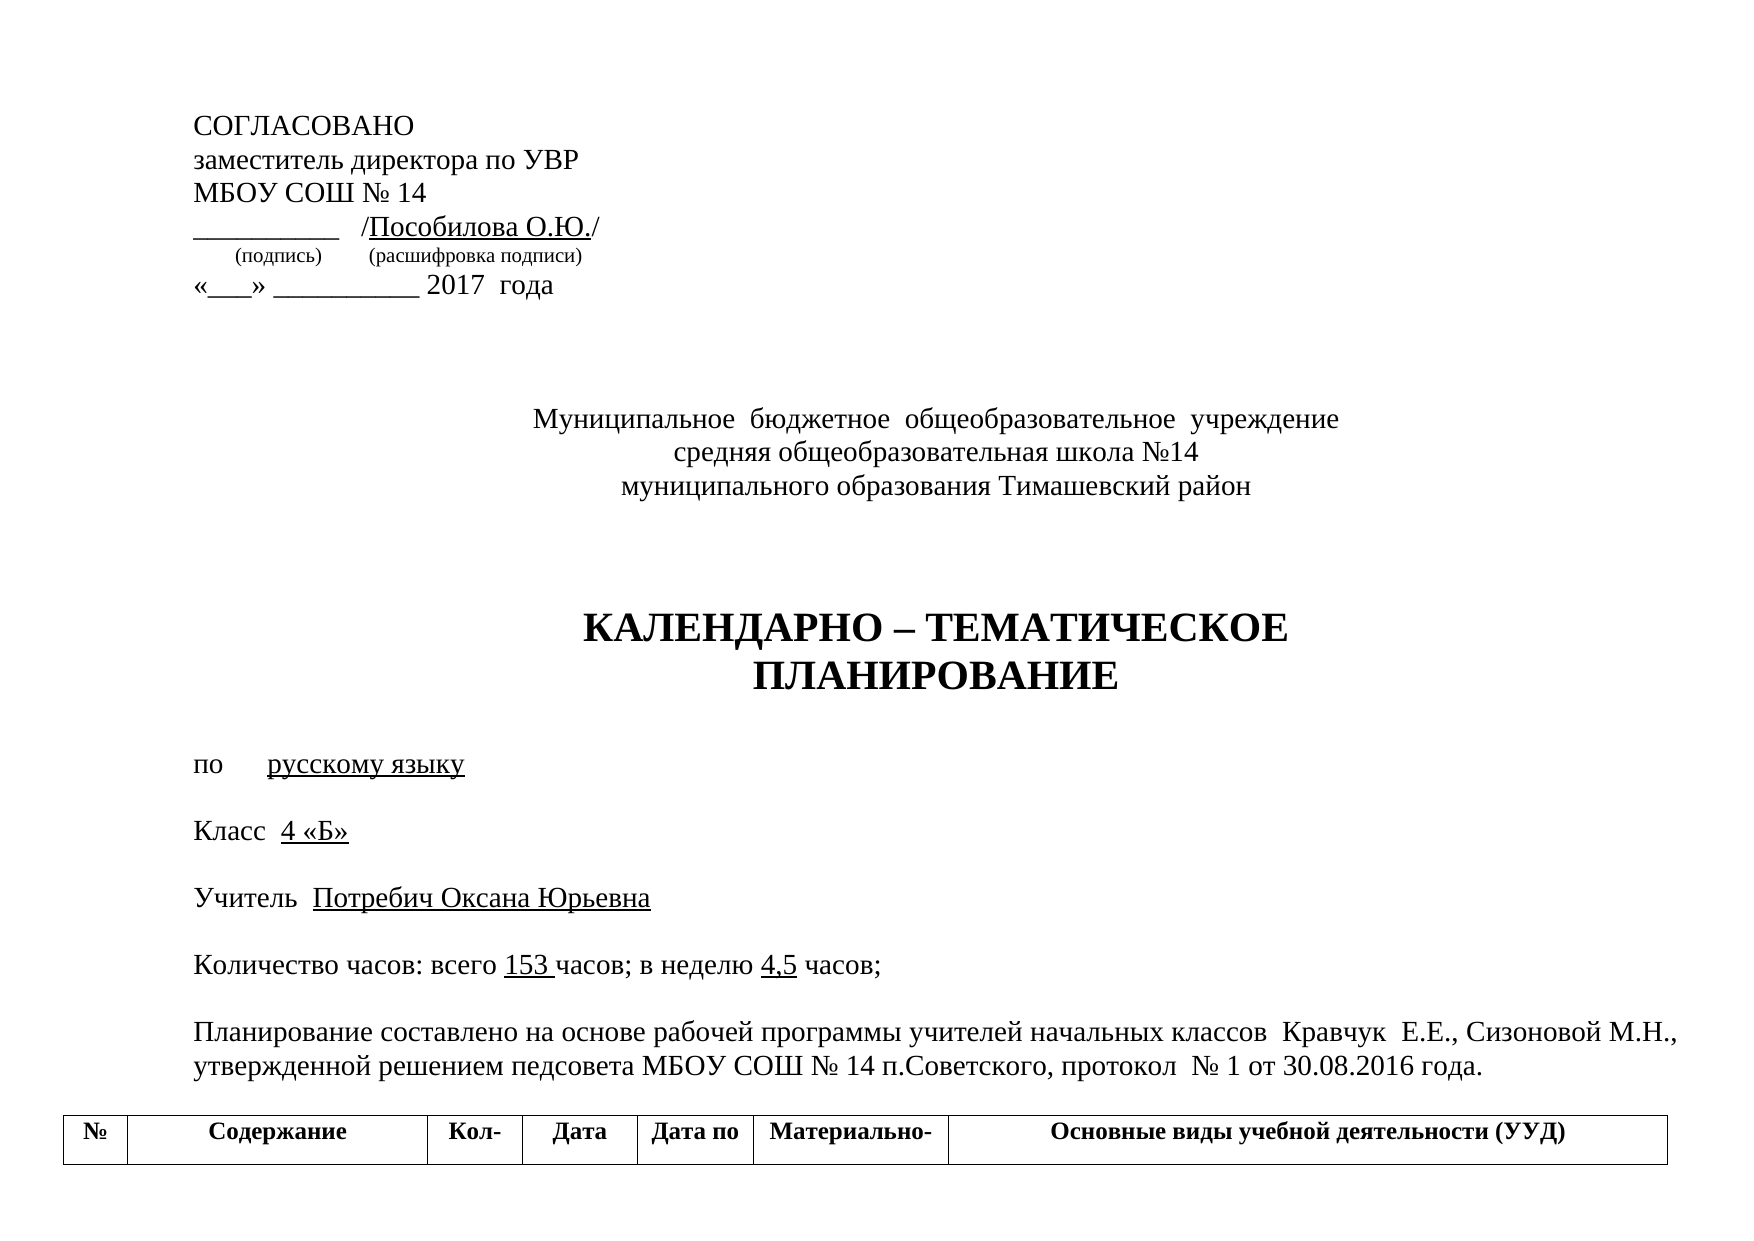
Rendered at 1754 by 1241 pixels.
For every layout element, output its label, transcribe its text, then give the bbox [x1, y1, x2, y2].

text МБОУ СОШ № 14 [193, 176, 1679, 209]
text Класс 4 «Б» [193, 813, 1679, 847]
text средняя общеобразовательная школа №14 [193, 434, 1679, 468]
table_header № п/п [64, 1116, 127, 1164]
text по русскому языку [193, 746, 1679, 779]
text заместитель директора по УВР [193, 142, 1679, 176]
text КАЛЕНДАРНО – ТЕМАТИЧЕСКОЕ [193, 602, 1679, 650]
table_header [949, 1116, 1667, 1164]
table_header Дата по плану [523, 1116, 637, 1164]
text ПЛАНИРОВАНИЕ [193, 650, 1679, 698]
text Муниципальное бюджетное общеобразовательное учреждение [193, 401, 1679, 434]
text __________ /Пособилова О.Ю./ [193, 209, 1679, 243]
text «___» __________ 2017 года [193, 267, 1679, 300]
text (подпись) (расшифровка подписи) [193, 243, 1679, 267]
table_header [128, 1116, 427, 1164]
text Планирование составлено на основе рабочей программы учителей начальных классов Кравчук Е.Е., Сизоновой М.Н., утвержденной решением педсовета МБОУ СОШ № 14 п.Советского, протокол № 1 от 30.08.2016 года. [193, 1014, 1679, 1081]
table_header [754, 1116, 948, 1164]
text Количество часов: всего 153 часов; в неделю 4,5 часов; [193, 947, 1679, 981]
text муниципального образования Тимашевский район [193, 468, 1679, 502]
text Учитель Потребич Оксана Юрьевна [193, 880, 1679, 914]
table_header Кол-во часов [428, 1116, 522, 1164]
table_header Дата по факту [638, 1116, 753, 1164]
text СОГЛАСОВАНО [193, 108, 1679, 142]
